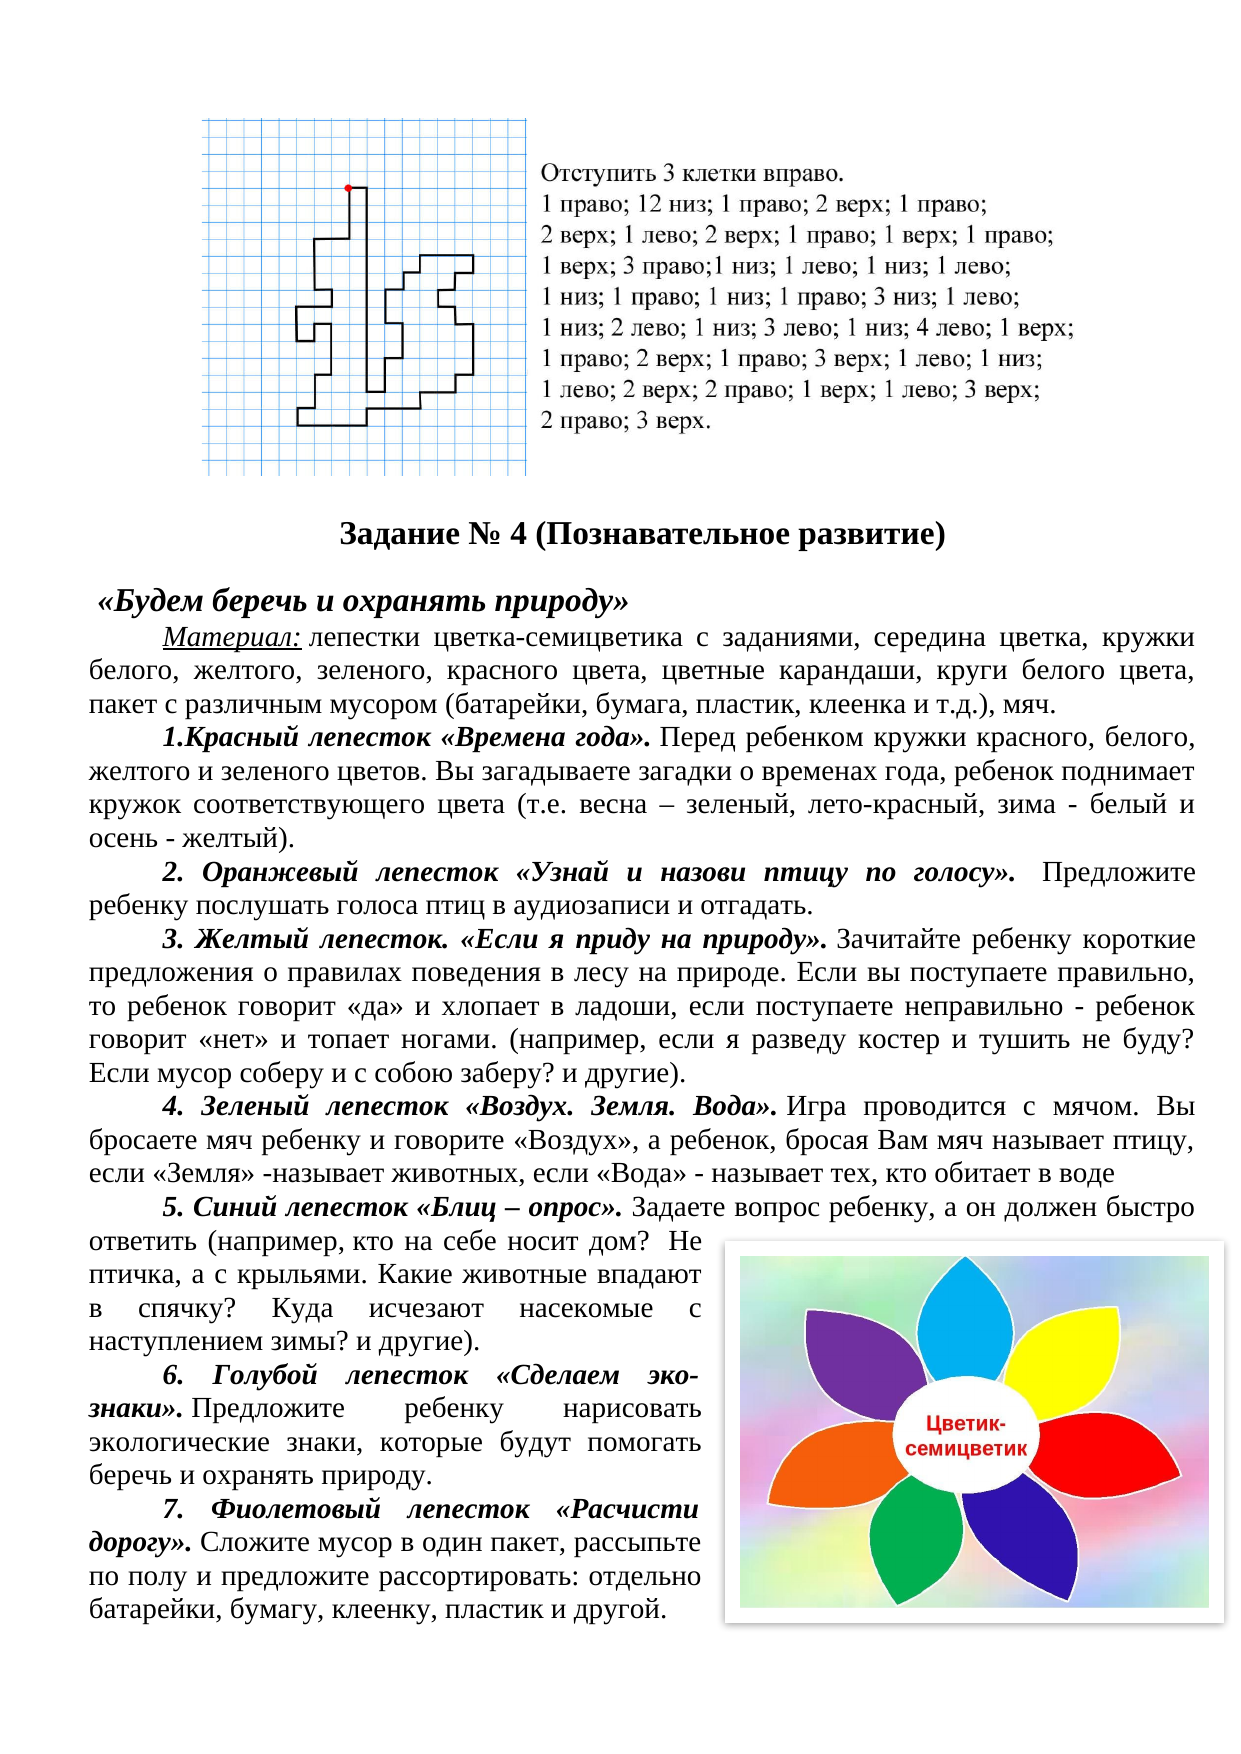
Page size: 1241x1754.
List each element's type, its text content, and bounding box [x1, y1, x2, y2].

text 2. Оранжевый лепесток «Узнай и назови птицу по голосу». Предложите ребенку послушать голоса птиц в аудиозаписи и отгадать. [89, 854, 1196, 921]
text 3. Желтый лепесток. «Если я приду на природу». Зачитайте ребенку короткие предложения о правилах поведения в лесу на природе. Если вы поступаете правильно, то ребенок говорит «да» и хлопает в ладоши, если поступаете неправильно - ребенок говорит «нет» и топает ногами. (например, если я разведу костер и тушить не буду? Если мусор соберу и с собою заберу? и другие). [89, 921, 1196, 1088]
text Задание № 4 (Познавательное развитие) [89, 513, 1196, 552]
text «Будем беречь и охранять природу» [89, 581, 1196, 619]
text 4. Зеленый лепесток «Воздух. Земля. Вода». Игра проводится с мячом. Вы бросаете мяч ребенку и говорите «Воздух», а ребенок, бросая Вам мяч называет птицу, если «Земля» -называет животных, если «Вода» - называет тех, кто обитает в воде [89, 1088, 1196, 1189]
text 6. Голубой лепесток «Сделаем эко-знаки». Предложите ребенку нарисовать экологические знаки, которые будут помогать беречь и охранять природу. [89, 1357, 719, 1491]
text 5. Синий лепесток «Блиц – опрос». Задаете вопрос ребенку, а он должен быстро ответить (например, кто на себе носит дом? Не птичка, а с крыльями. Какие животные впадают в спячку? Куда исчезают насекомые с наступлением зимы? и другие). [89, 1189, 1196, 1357]
picture [201, 118, 1083, 476]
text 7. Фиолетовый лепесток «Расчисти дорогу». Сложите мусор в один пакет, рассыпьте по полу и предложите рассортировать: отдельно батарейки, бумагу, клеенку, пластик и другой. [89, 1491, 720, 1625]
picture [740, 1256, 1209, 1608]
text 1.Красный лепесток «Времена года». Перед ребенком кружки красного, белого, желтого и зеленого цветов. Вы загадываете загадки о временах года, ребенок поднимает кружок соответствующего цвета (т.е. весна – зеленый, лето-красный, зима - белый и осень - желтый). [89, 719, 1196, 854]
text Материал: лепестки цветка-семицветика с заданиями, середина цветка, кружки белого, желтого, зеленого, красного цвета, цветные карандаши, круги белого цвета, пакет с различным мусором (батарейки, бумага, пластик, клеенка и т.д.), мяч. [89, 619, 1196, 719]
